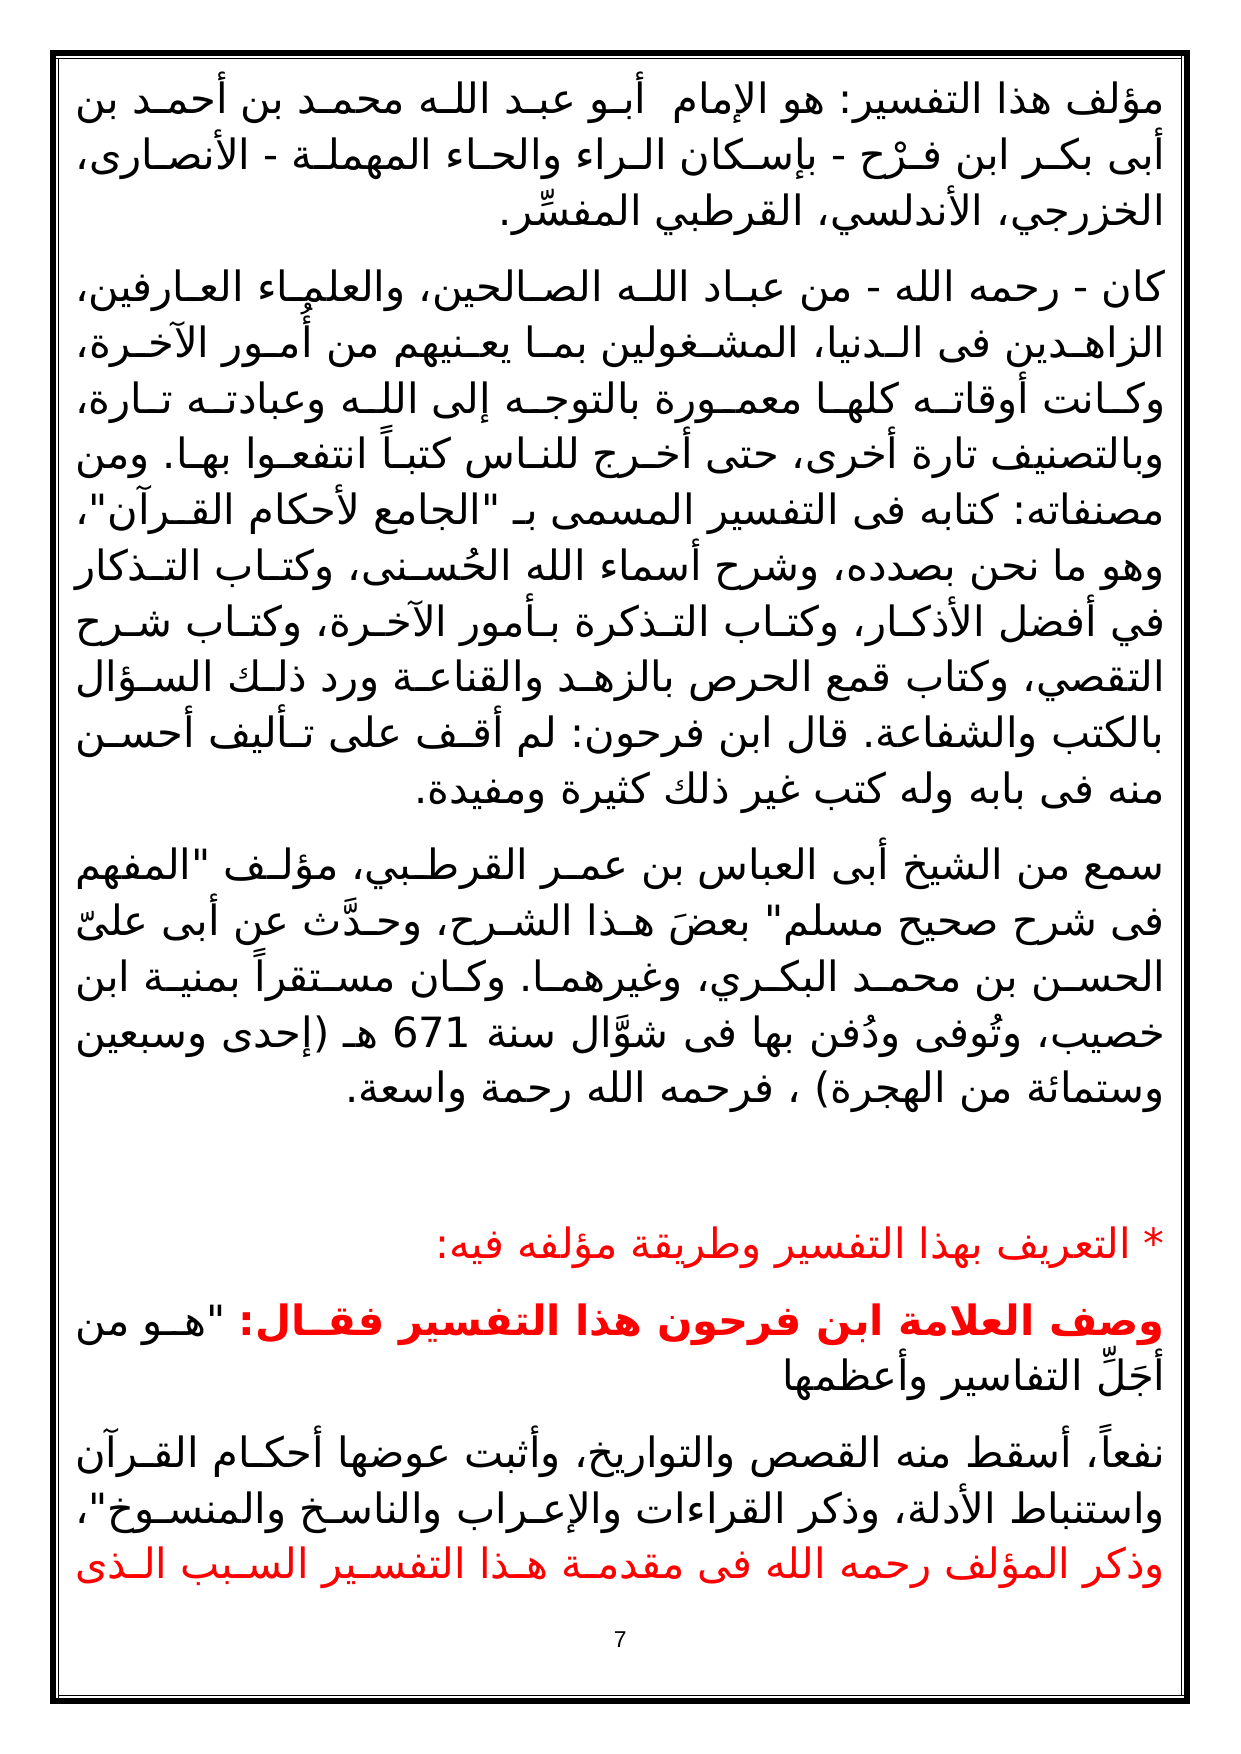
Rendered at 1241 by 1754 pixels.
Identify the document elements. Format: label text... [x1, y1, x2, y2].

text * التعريف بهذا التفسير وطريقة مؤلفه فيه: [75, 1220, 1165, 1268]
text مؤلف هذا التفسير: هو الإمام أبو عبد الله محمد بن أحمد بن أبى بكر ابن فرْح - بإسكان الراء والحاء المهملة - الأنصارى، الخزرجي، الأندلسي، القرطبي المفسِّر. [75, 75, 1165, 235]
text وصف العلامة ابن فرحون هذا التفسير فقال: "هو من أجَلِّ التفاسير وأعظمها [75, 1296, 1165, 1401]
text كان - رحمه الله - من عباد الله الصالحين، والعلماء العارفين، الزاهدين فى الدنيا، المشغولين بما يعنيهم من أُمور الآخرة، وكانت أوقاته كلها معمورة بالتوجه إلى الله وعبادته تارة، وبالتصنيف تارة أخرى، حتى أخرج للناس كتباً انتفعوا بها. ومن مصنفاته: كتابه فى التفسير المسمى بـ "الجامع لأحكام القرآن"، وهو ما نحن بصدده، وشرح أسماء الله الحُسنى، وكتاب التذكار في أفضل الأذكار، وكتاب التذكرة بأمور الآخرة، وكتاب شرح التقصي، وكتاب قمع الحرص بالزهد والقناعة ورد ذلك السؤال بالكتب والشفاعة. قال ابن فرحون: لم أقف على تأليف أحسن منه فى بابه وله كتب غير ذلك كثيرة ومفيدة. [75, 263, 1165, 813]
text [75, 1429, 1165, 1589]
text سمع من الشيخ أبى العباس بن عمر القرطبي، مؤلف "المفهم فى شرح صحيح مسلم" بعضَ هذا الشرح، وحدَّث عن أبى علىّ الحسن بن محمد البكري، وغيرهما. وكان مستقراً بمنية ابن خصيب، وتُوفى ودُفن بها فى شوَّال سنة 671 هـ (إحدى وسبعين وستمائة من الهجرة) ، فرحمه الله رحمة واسعة. [75, 841, 1165, 1113]
